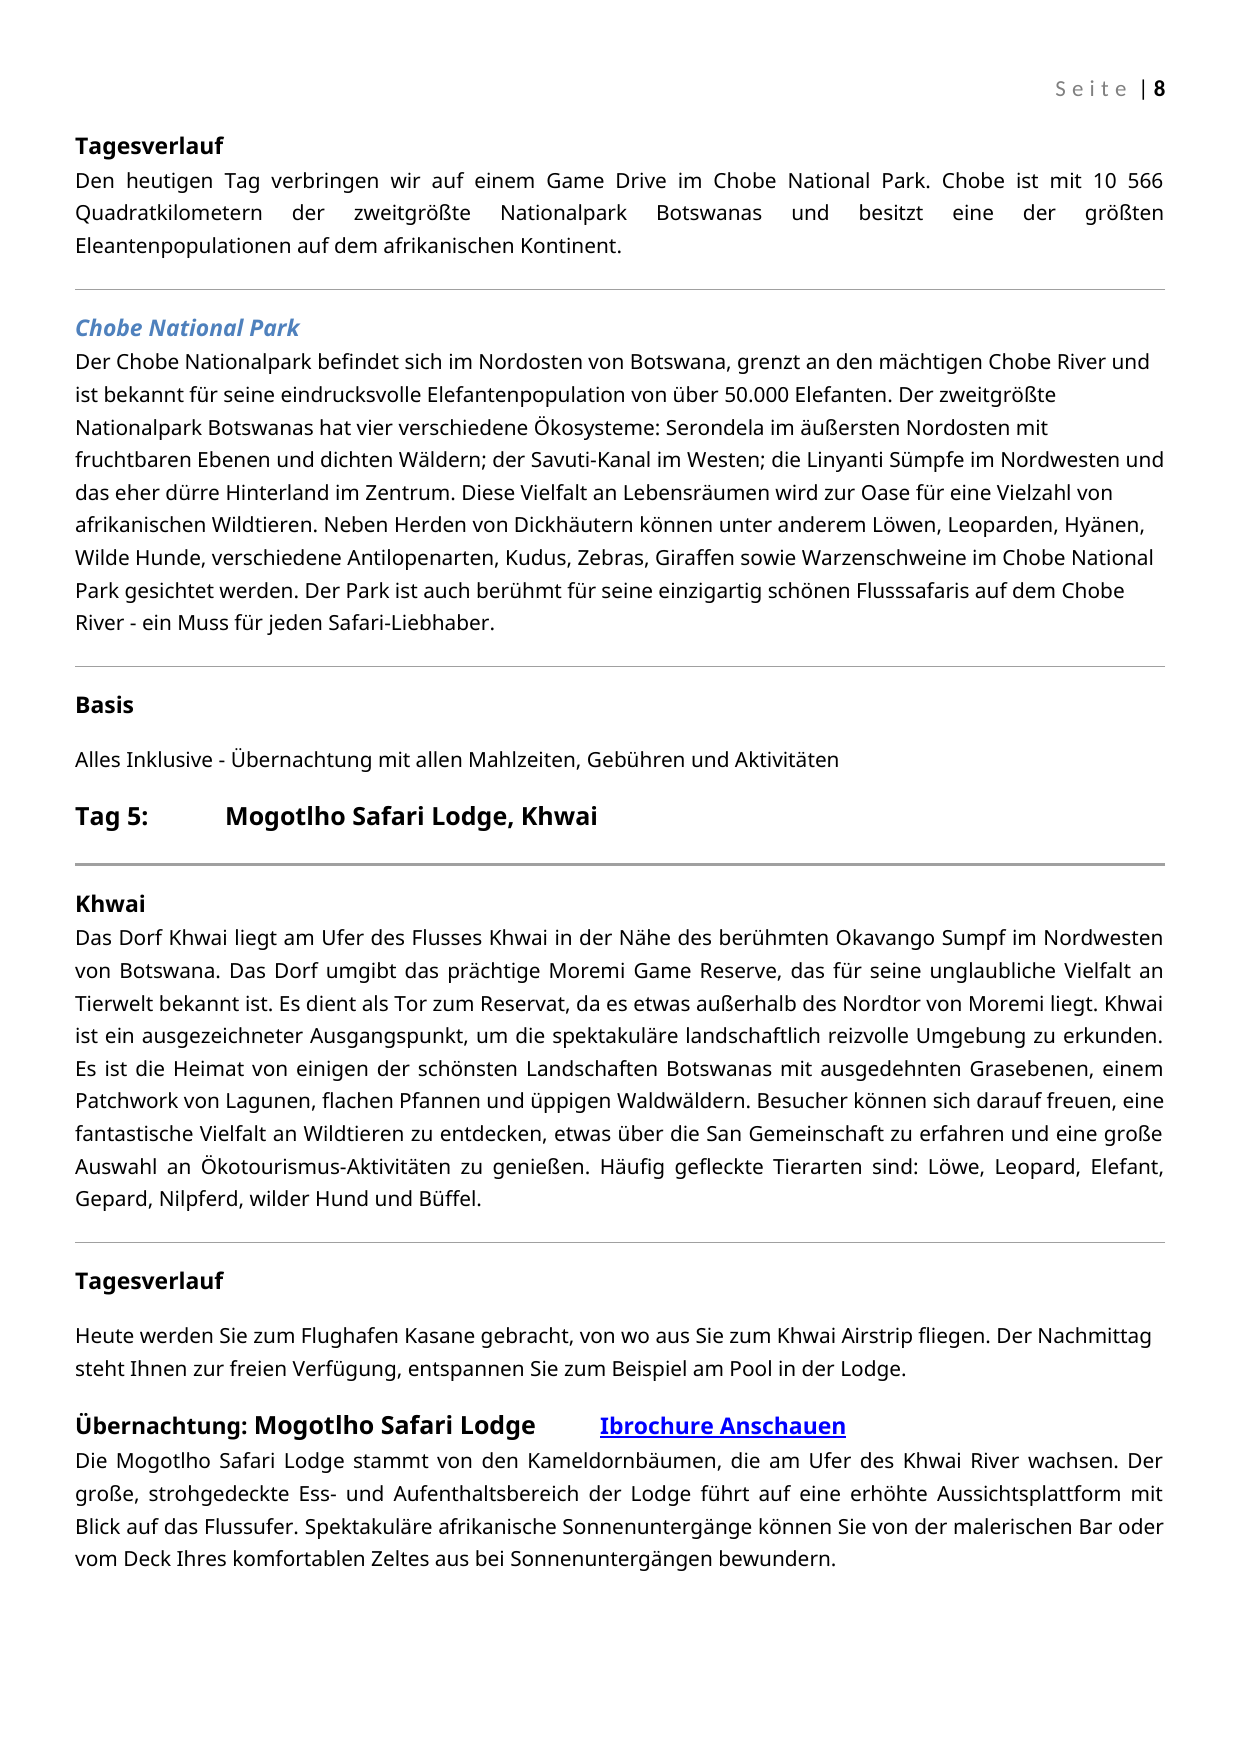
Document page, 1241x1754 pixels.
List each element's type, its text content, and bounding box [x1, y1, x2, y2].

subtitle Heute werden Sie zum Flughafen Kasane gebracht, von wo aus Sie zum Khwai Airstrip fliegen. Der Nachmittag steht Ihnen zur freien Verfügung, entspannen Sie zum Beispiel am Pool in der Lodge. [75, 1321, 1165, 1382]
text Den heutigen Tag verbringen wir auf einem Game Drive im Chobe National Park. Chobe ist mit 10 566 Quadratkilometern der zweitgrößte Nationalpark Botswanas und besitzt eine der größten Eleantenpopulationen auf dem afrikanischen Kontinent. [75, 166, 1165, 259]
subtitle Basis [75, 688, 1165, 720]
subtitle Tag 5: Mogotlho Safari Lodge, Khwai [75, 799, 1165, 833]
subtitle Tagesverlauf [75, 130, 1165, 161]
text Das Dorf Khwai liegt am Ufer des Flusses Khwai in der Nähe des berühmten Okavango Sumpf im Nordwesten von Botswana. Das Dorf umgibt das prächtige Moremi Game Reserve, das für seine unglaubliche Vielfalt an Tierwelt bekannt ist. Es dient als Tor zum Reservat, da es etwas außerhalb des Nordtor von Moremi liegt. Khwai ist ein ausgezeichneter Ausgangspunkt, um die spektakuläre landschaftlich reizvolle Umgebung zu erkunden. Es ist die Heimat von einigen der schönsten Landschaften Botswanas mit ausgedehnten Grasebenen, einem Patchwork von Lagunen, flachen Pfannen und üppigen Waldwäldern. Besucher können sich darauf freuen, eine fantastische Vielfalt an Wildtieren zu entdecken, etwas über die San Gemeinschaft zu erfahren und eine große Auswahl an Ökotourismus-Aktivitäten zu genießen. Häufig gefleckte Tierarten sind: Löwe, Leopard, Elefant, Gepard, Nilpferd, wilder Hund und Büffel. [75, 923, 1165, 1213]
subtitle Chobe National Park [75, 312, 1165, 343]
subtitle Khwai [75, 888, 1165, 919]
text Die Mogotlho Safari Lodge stammt von den Kameldornbäumen, die am Ufer des Khwai River wachsen. Der große, strohgedeckte Ess- und Aufenthaltsbereich der Lodge führt auf eine erhöhte Aussichtsplattform mit Blick auf das Flussufer. Spektakuläre afrikanische Sonnenuntergänge können Sie von der malerischen Bar oder vom Deck Ihres komfortablen Zeltes aus bei Sonnenuntergängen bewundern. [75, 1447, 1165, 1573]
subtitle Alles Inklusive - Übernachtung mit allen Mahlzeiten, Gebühren und Aktivitäten [75, 745, 1165, 774]
text Der Chobe Nationalpark befindet sich im Nordosten von Botswana, grenzt an den mächtigen Chobe River und ist bekannt für seine eindrucksvolle Elefantenpopulation von über 50.000 Elefanten. Der zweitgrößte Nationalpark Botswanas hat vier verschiedene Ökosysteme: Serondela im äußersten Nordosten mit fruchtbaren Ebenen und dichten Wäldern; der Savuti-Kanal im Westen; die Linyanti Sümpfe im Nordwesten und das eher dürre Hinterland im Zentrum. Diese Vielfalt an Lebensräumen wird zur Oase für eine Vielzahl von afrikanischen Wildtieren. Neben Herden von Dickhäutern können unter anderem Löwen, Leoparden, Hyänen, Wilde Hunde, verschiedene Antilopenarten, Kudus, Zebras, Giraffen sowie Warzenschweine im Chobe National Park gesichtet werden. Der Park ist auch berühmt für seine einzigartig schönen Flusssafaris auf dem Chobe River - ein Muss für jeden Safari-Liebhaber. [75, 347, 1165, 637]
subtitle Übernachtung: Mogotlho Safari Lodge Ibrochure Anschauen [75, 1407, 1165, 1441]
subtitle Tagesverlauf [75, 1264, 1165, 1296]
